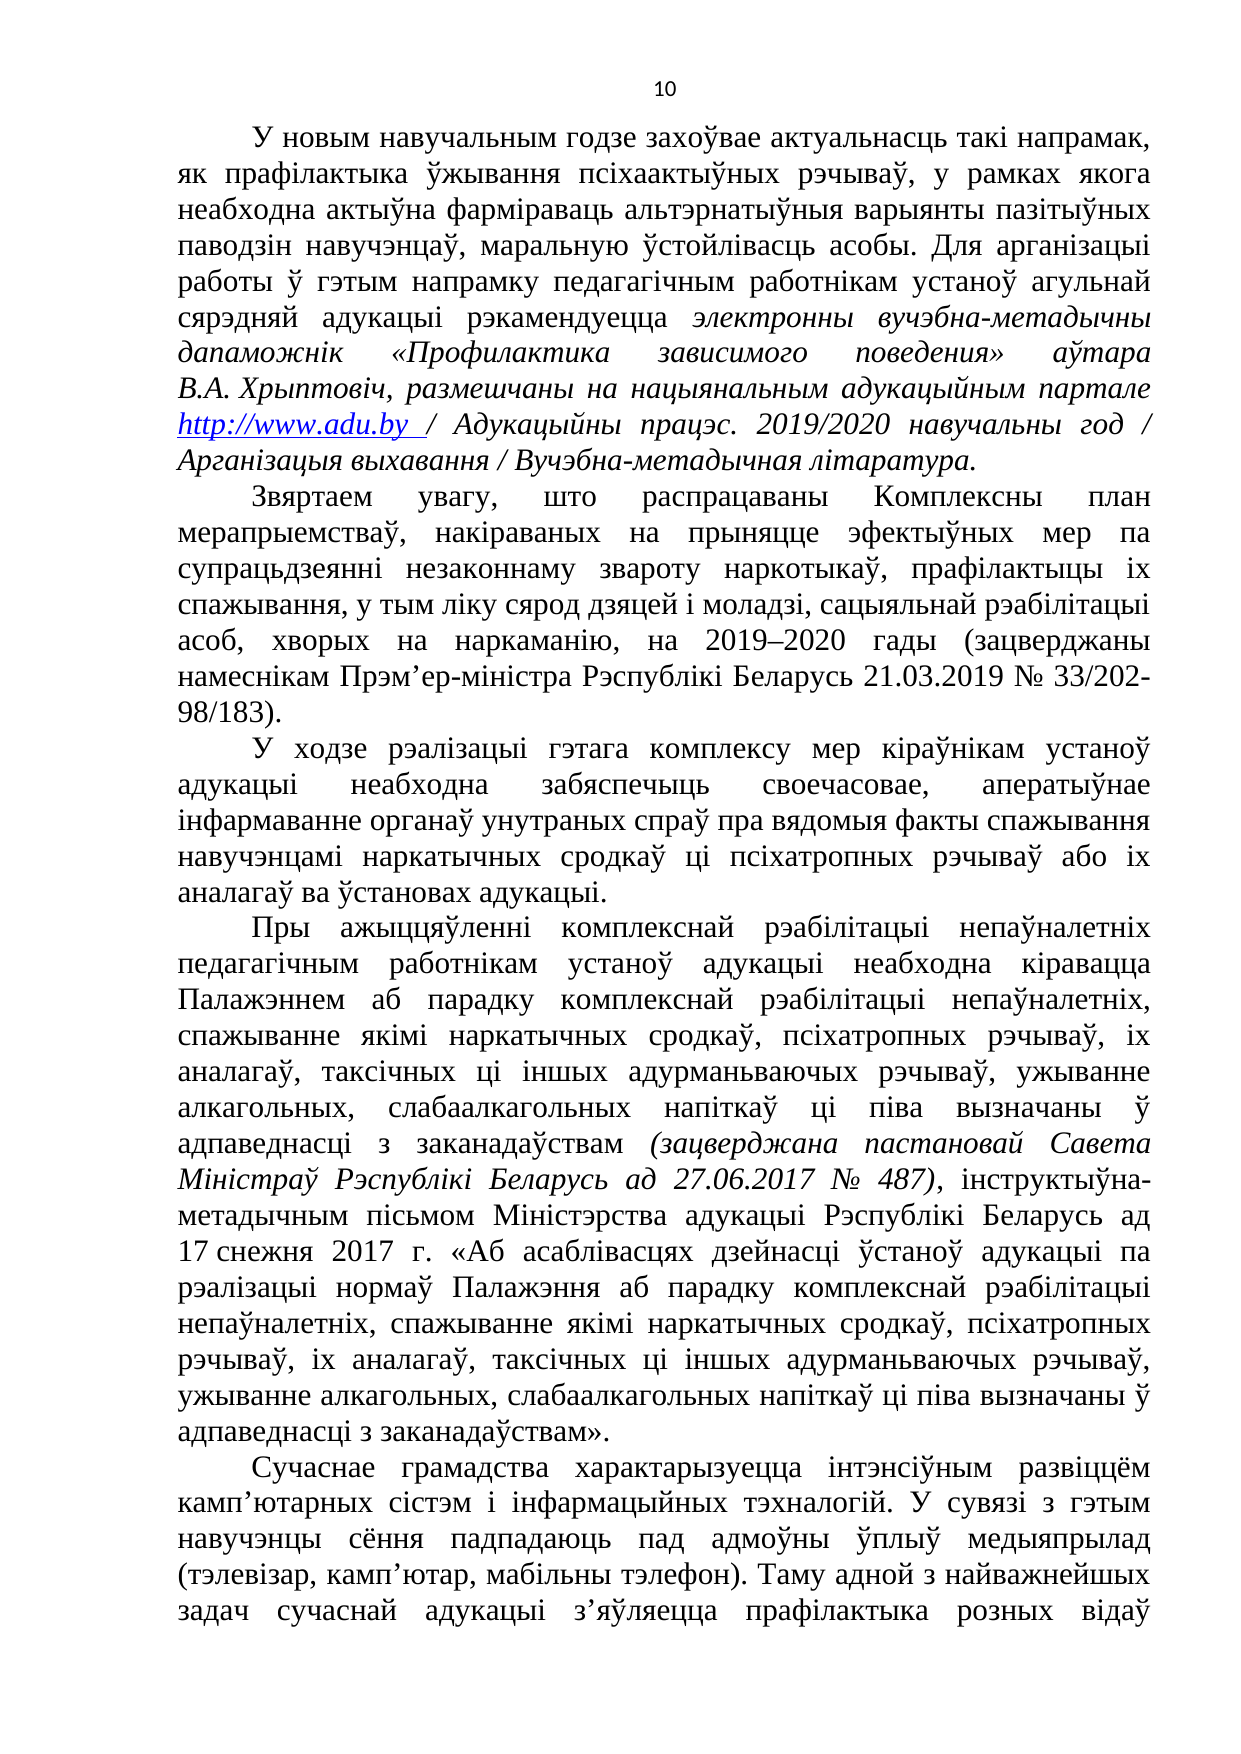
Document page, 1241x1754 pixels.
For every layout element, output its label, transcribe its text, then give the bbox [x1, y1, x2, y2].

text Звяртаем увагу, што распрацаваны Комплексны план мерапрыемстваў, накіраваных на прыняцце эфектыўных мер па супрацьдзеянні незаконнаму звароту наркотыкаў, прафілактыцы іх спажывання, у тым ліку сярод дзяцей і моладзі, сацыяльнай рэабілітацыі асоб, хворых на наркаманію, на 2019–2020 гады (зацверджаны намеснікам Прэм’ер-міністра Рэспублікі Беларусь 21.03.2019 № 33/202-98/183). [177, 477, 1152, 729]
text Пры ажыццяўленні комплекснай рэабілітацыі непаўналетніх педагагічным работнікам устаноў адукацыі неабходна кіравацца Палажэннем аб парадку комплекснай рэабілітацыі непаўналетніх, спажыванне якімі наркатычных сродкаў, псіхатропных рэчываў, іх аналагаў, таксічных ці іншых адурманьваючых рэчываў, ужыванне алкагольных, слабаалкагольных напіткаў ці піва вызначаны ў адпаведнасці з заканадаўствам (зацверджана пастановай Савета Міністраў Рэспублікі Беларусь ад 27.06.2017 № 487), інструктыўна-метадычным пісьмом Міністэрства адукацыі Рэспублікі Беларусь ад 17 снежня 2017 г. «Аб асаблівасцях дзейнасці ўстаноў адукацыі па рэалізацыі нормаў Палажэння аб парадку комплекснай рэабілітацыі непаўналетніх, спажыванне якімі наркатычных сродкаў, псіхатропных рэчываў, іх аналагаў, таксічных ці іншых адурманьваючых рэчываў, ужыванне алкагольных, слабаалкагольных напіткаў ці піва вызначаны ў адпаведнасці з заканадаўствам». [177, 909, 1152, 1448]
text У новым навучальным годзе захоўвае актуальнасць такі напрамак, як прафілактыка ўжывання псіхаактыўных рэчываў, у рамках якога неабходна актыўна фарміраваць альтэрнатыўныя варыянты пазітыўных паводзін навучэнцаў, маральную ўстойлівасць асобы. Для арганізацыі работы ў гэтым напрамку педагагічным работнікам устаноў агульнай сярэдняй адукацыі рэкамендуецца электронны вучэбна-метадычны дапаможнік «Профилактика зависимого поведения» аўтара В.А. Хрыптовіч, размешчаны на нацыянальным адукацыйным партале http://www.adu.by / Адукацыйны працэс. 2019/2020 навучальны год / Арганізацыя выхавання / Вучэбна-метадычная літаратура. [177, 118, 1152, 477]
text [177, 1448, 1152, 1627]
text У ходзе рэалізацыі гэтага комплексу мер кіраўнікам устаноў адукацыі неабходна забяспечыць своечасовае, аператыўнае інфармаванне органаў унутраных спраў пра вядомыя факты спажывання навучэнцамі наркатычных сродкаў ці псіхатропных рэчываў або іх аналагаў ва ўстановах адукацыі. [177, 729, 1152, 909]
